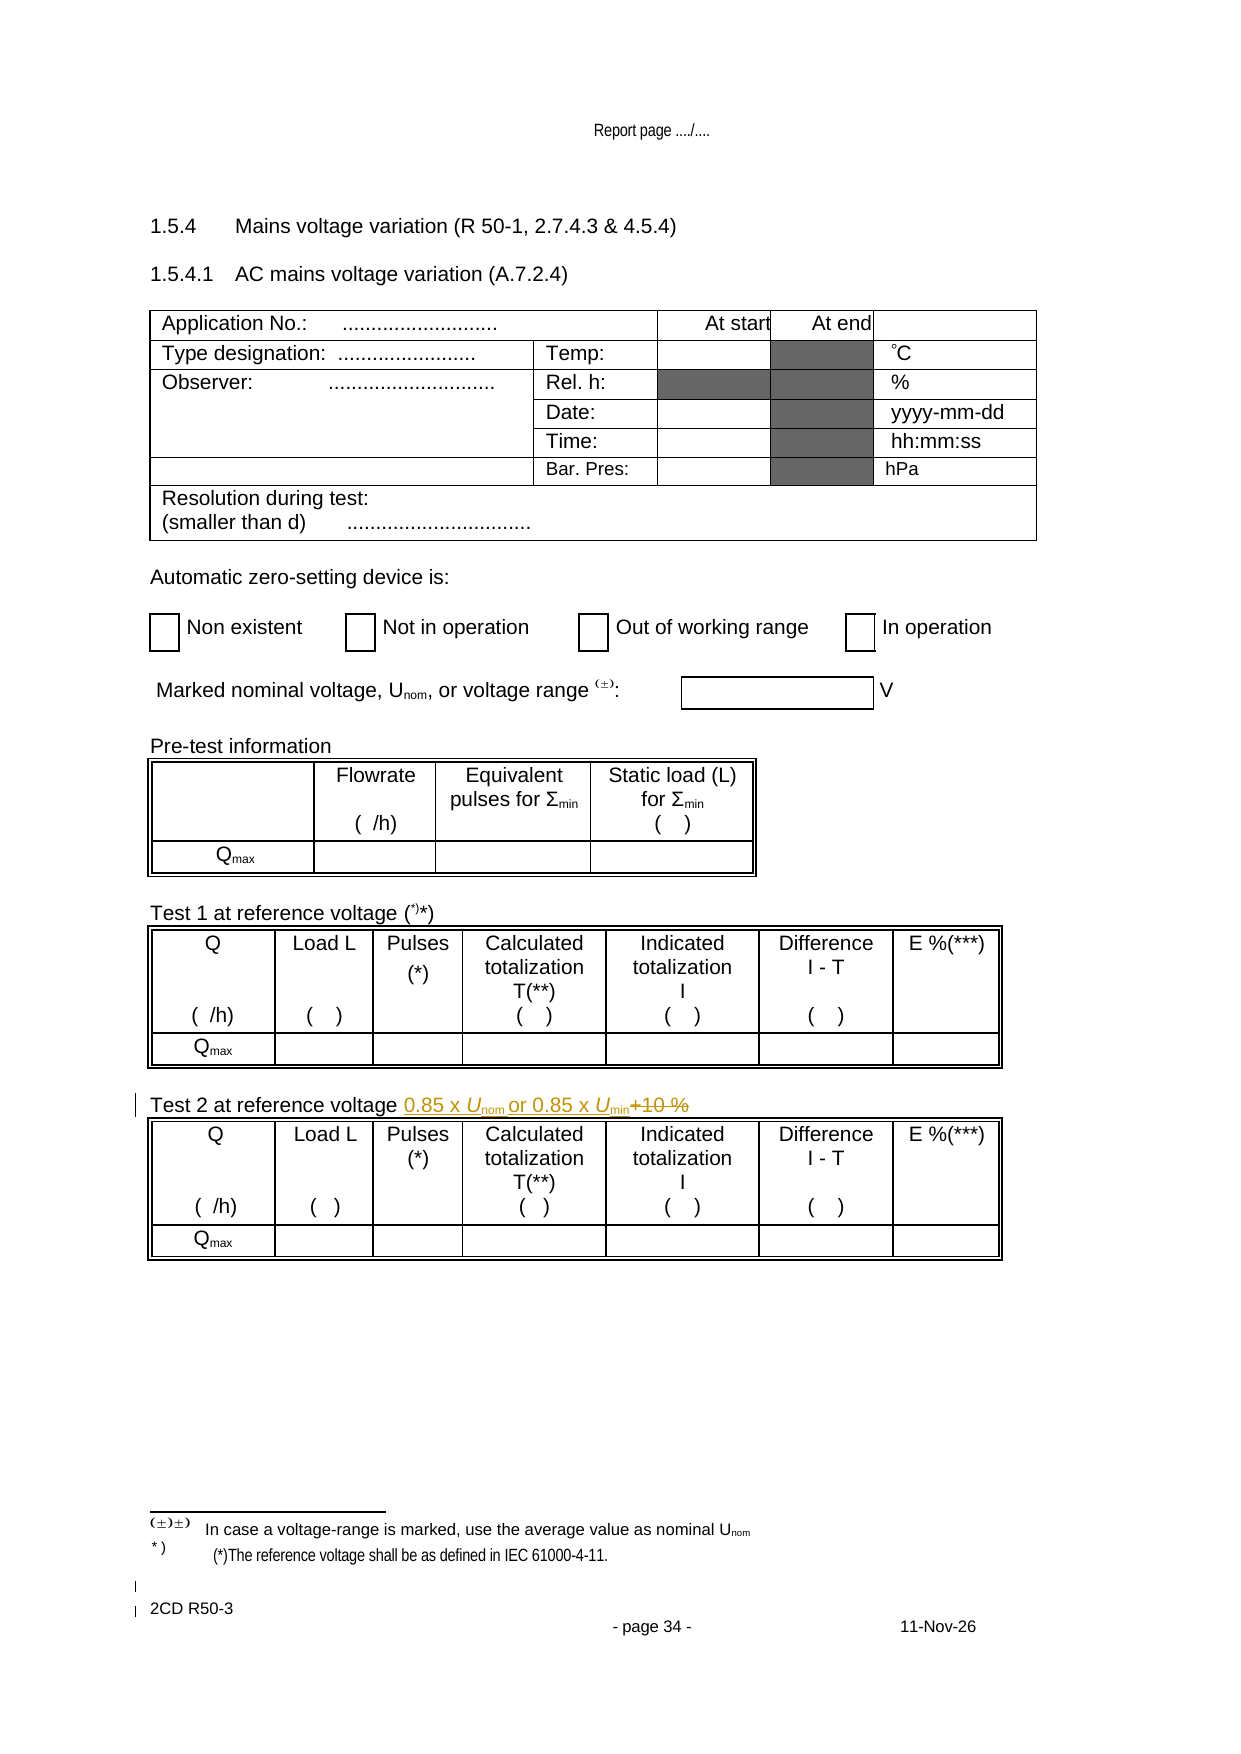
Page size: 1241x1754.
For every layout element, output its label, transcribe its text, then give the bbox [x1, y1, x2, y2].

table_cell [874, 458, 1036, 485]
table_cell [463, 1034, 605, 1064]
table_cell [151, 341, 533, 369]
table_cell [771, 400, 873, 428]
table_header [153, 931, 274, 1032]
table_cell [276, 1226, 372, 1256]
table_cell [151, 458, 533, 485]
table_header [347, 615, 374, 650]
text Test 1 at reference voltage (*) [150, 901, 1090, 925]
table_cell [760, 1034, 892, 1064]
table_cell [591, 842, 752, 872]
text Pre-test information [150, 733, 1090, 757]
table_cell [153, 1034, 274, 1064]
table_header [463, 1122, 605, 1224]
table_header At start [658, 311, 770, 340]
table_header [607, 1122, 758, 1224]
table_header [534, 311, 657, 340]
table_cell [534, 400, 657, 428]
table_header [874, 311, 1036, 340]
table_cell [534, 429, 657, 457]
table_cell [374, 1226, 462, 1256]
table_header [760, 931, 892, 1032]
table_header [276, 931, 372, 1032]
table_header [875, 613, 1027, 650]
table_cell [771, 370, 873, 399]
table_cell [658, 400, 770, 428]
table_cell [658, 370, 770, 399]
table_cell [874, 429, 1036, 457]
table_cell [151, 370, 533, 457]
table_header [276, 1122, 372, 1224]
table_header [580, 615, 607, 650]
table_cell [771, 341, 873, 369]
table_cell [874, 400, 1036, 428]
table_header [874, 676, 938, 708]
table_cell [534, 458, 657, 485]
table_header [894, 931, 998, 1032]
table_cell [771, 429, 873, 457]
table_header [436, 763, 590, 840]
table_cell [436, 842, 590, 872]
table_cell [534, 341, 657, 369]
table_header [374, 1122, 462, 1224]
text Automatic zero-setting device is: [150, 565, 1090, 589]
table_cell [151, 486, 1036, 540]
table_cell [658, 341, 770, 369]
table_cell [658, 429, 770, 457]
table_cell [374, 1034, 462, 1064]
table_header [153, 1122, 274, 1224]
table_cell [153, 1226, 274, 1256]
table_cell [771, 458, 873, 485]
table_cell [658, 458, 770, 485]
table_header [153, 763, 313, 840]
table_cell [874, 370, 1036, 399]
table_header At end [771, 311, 873, 340]
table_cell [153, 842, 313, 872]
text 1.5.4.1 AC mains voltage variation (A.7.2.4) [150, 262, 1090, 286]
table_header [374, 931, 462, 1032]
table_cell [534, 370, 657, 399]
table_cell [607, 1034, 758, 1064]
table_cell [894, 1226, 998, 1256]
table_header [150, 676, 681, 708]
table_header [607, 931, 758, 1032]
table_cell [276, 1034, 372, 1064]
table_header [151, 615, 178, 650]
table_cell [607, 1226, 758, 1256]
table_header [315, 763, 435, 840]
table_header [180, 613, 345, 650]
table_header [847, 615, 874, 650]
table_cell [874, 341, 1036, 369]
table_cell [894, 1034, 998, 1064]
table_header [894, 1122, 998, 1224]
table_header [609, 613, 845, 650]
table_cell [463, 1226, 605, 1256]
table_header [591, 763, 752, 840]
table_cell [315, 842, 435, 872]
text 1.5.4 Mains voltage variation (R 50-1, 2.7.4.3 & 4.5.4) [150, 214, 1090, 238]
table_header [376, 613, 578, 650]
table_header Application No.: ........................... [151, 311, 534, 340]
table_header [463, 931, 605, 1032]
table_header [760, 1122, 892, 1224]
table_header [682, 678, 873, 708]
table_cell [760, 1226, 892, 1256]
text Test 2 at reference voltage [150, 1093, 1090, 1117]
